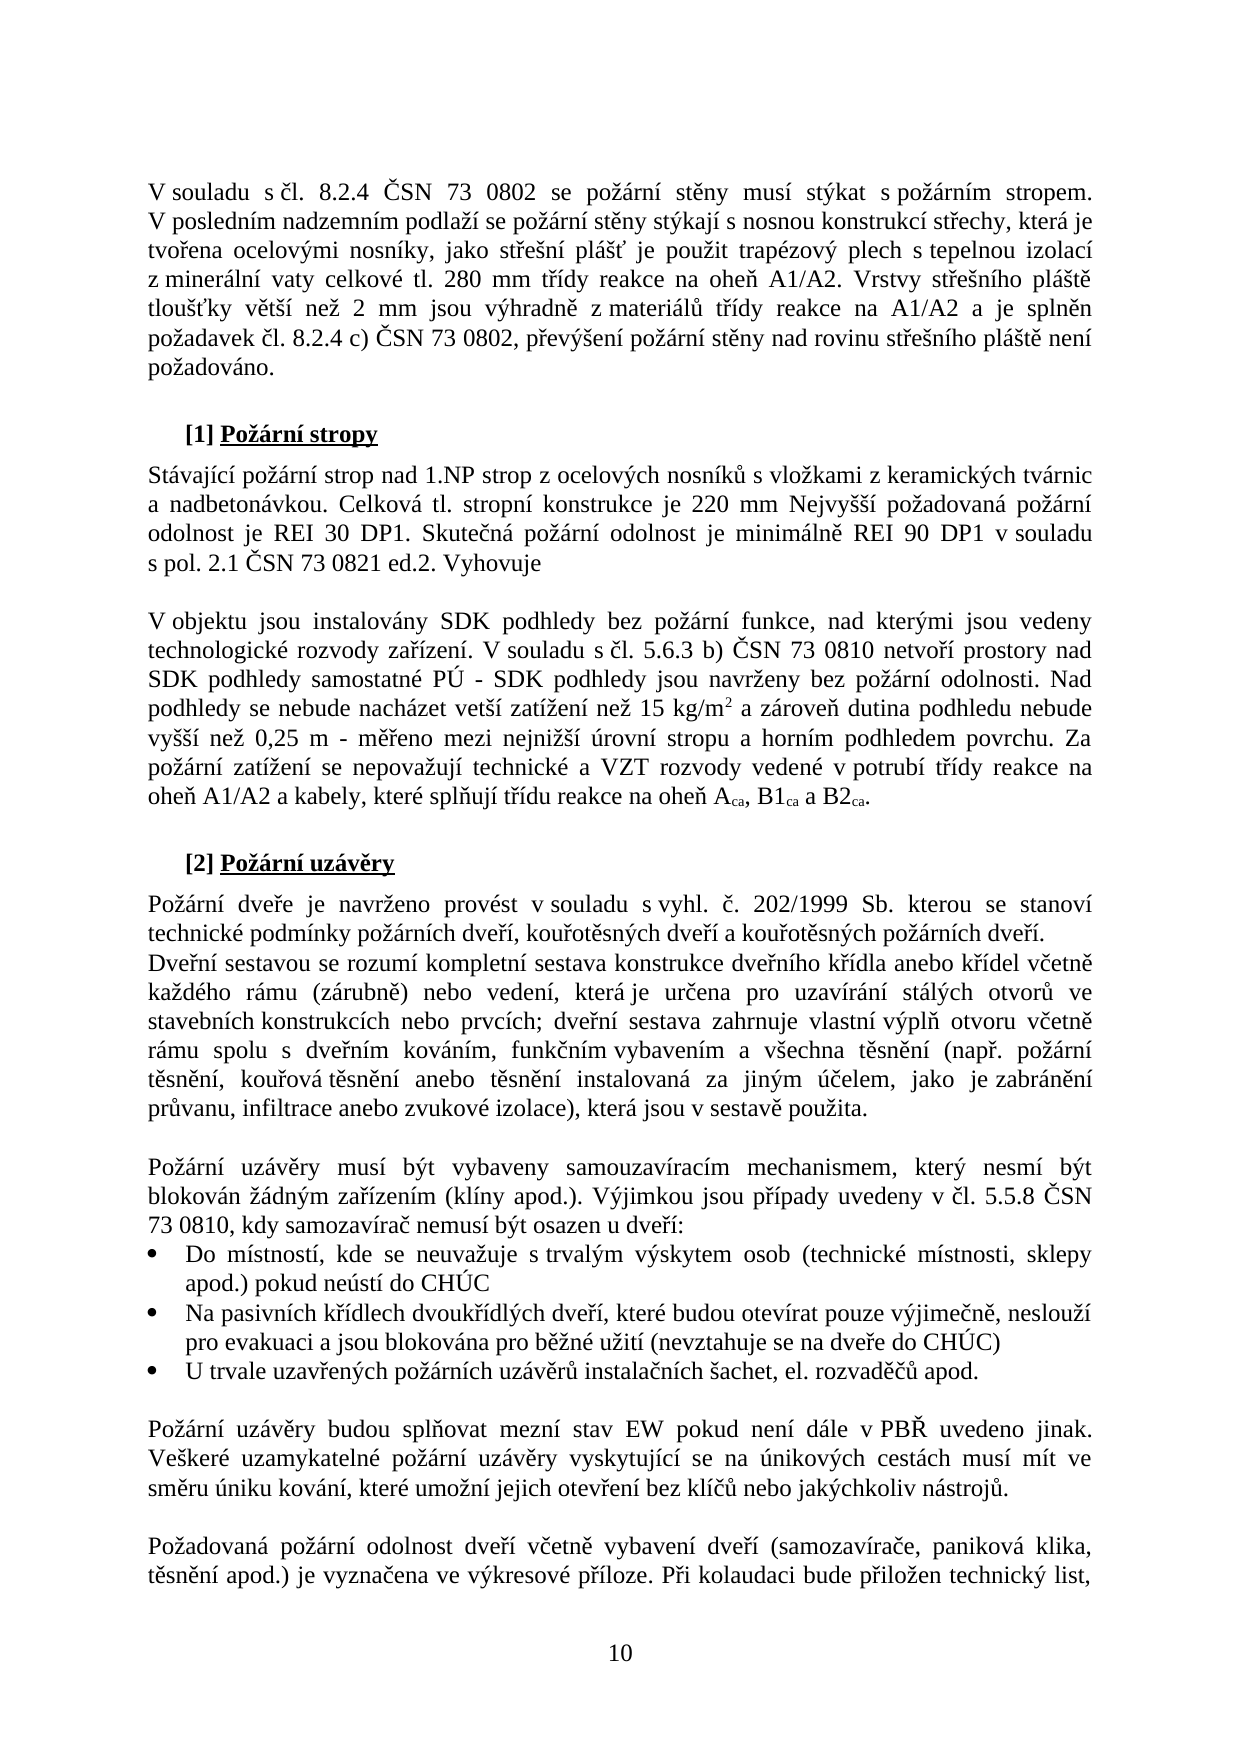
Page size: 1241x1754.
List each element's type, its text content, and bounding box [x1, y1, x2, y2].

list U trvale uzavřených požárních uzávěrů instalačních šachet, el. rozvaděčů apod. [148, 1356, 1093, 1385]
list Do místností, kde se neuvažuje s trvalým výskytem osob (technické místnosti, sklepy apod.) pokud neústí do CHÚC [148, 1239, 1093, 1298]
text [148, 1531, 1093, 1589]
text Požární uzávěry musí být vybaveny samouzavíracím mechanismem, který nesmí být blokován žádným zařízením (klíny apod.). Výjimkou jsou případy uvedeny v čl. 5.5.8 ČSN 73 0810, kdy samozavírač nemusí být osazen u dveří: [148, 1152, 1093, 1239]
list Na pasivních křídlech dvoukřídlých dveří, které budou otevírat pouze výjimečně, neslouží pro evakuaci a jsou blokována pro běžné užití (nevztahuje se na dveře do CHÚC) [148, 1298, 1093, 1356]
text Požární uzávěry budou splňovat mezní stav EW pokud není dále v PBŘ uvedeno jinak. Veškeré uzamykatelné požární uzávěry vyskytující se na únikových cestách musí mít ve směru úniku kování, které umožní jejich otevření bez klíčů nebo jakýchkoliv nástrojů. [148, 1414, 1093, 1502]
subtitle Požární stropy [185, 423, 1093, 448]
text Požární dveře je navrženo provést v souladu s vyhl. č. 202/1999 Sb. kterou se stanoví technické podmínky požárních dveří, kouřotěsných dveří a kouřotěsných požárních dveří. [148, 889, 1093, 948]
text Dveřní sestavou se rozumí kompletní sestava konstrukce dveřního křídla anebo křídel včetně každého rámu (zárubně) nebo vedení, která je určena pro uzavírání stálých otvorů ve stavebních konstrukcích nebo prvcích; dveřní sestava zahrnuje vlastní výplň otvoru včetně rámu spolu s dveřním kováním, funkčním vybavením a všechna těsnění (např. požární těsnění, kouřová těsnění anebo těsnění instalovaná za jiným účelem, jako je zabránění průvanu, infiltrace anebo zvukové izolace), která jsou v sestavě použita. [148, 948, 1093, 1123]
subtitle Požární uzávěry [185, 852, 1093, 877]
text V souladu s čl. 8.2.4 ČSN 73 0802 se požární stěny musí stýkat s požárním stropem. V posledním nadzemním podlaží se požární stěny stýkají s nosnou konstrukcí střechy, která je tvořena ocelovými nosníky, jako střešní plášť je použit trapézový plech s tepelnou izolací z minerální vaty celkové tl. 280 mm třídy reakce na oheň A1/A2. Vrstvy střešního pláště tloušťky větší než 2 mm jsou výhradně z materiálů třídy reakce na A1/A2 a je splněn požadavek čl. 8.2.4 c) ČSN 73 0802, převýšení požární stěny nad rovinu střešního pláště není požadováno. [148, 177, 1093, 381]
text Stávající požární strop nad 1.NP strop z ocelových nosníků s vložkami z keramických tvárnic a nadbetonávkou. Celková tl. stropní konstrukce je 220 mm Nejvyšší požadovaná požární odolnost je REI 30 DP1. Skutečná požární odolnost je minimálně REI 90 DP1 v souladu s pol. 2.1 ČSN 73 0821 ed.2. Vyhovuje [148, 460, 1093, 577]
list V objektu jsou instalovány SDK podhledy bez požární funkce, nad kterými jsou vedeny technologické rozvody zařízení. V souladu s čl. 5.6.3 b) ČSN 73 0810 netvoří prostory nad SDK podhledy samostatné PÚ - SDK podhledy jsou navrženy bez požární odolnosti. Nad podhledy se nebude nacházet vetší zatížení než 15 kg/m2 a zároveň dutina podhledu nebude vyšší než 0,25 m - měřeno mezi nejnižší úrovní stropu a horním podhledem povrchu. Za požární zatížení se nepovažují technické a VZT rozvody vedené v potrubí třídy reakce na oheň A1/A2 a kabely, které splňují třídu reakce na oheň Aca, B1ca a B2ca. [148, 606, 1093, 810]
